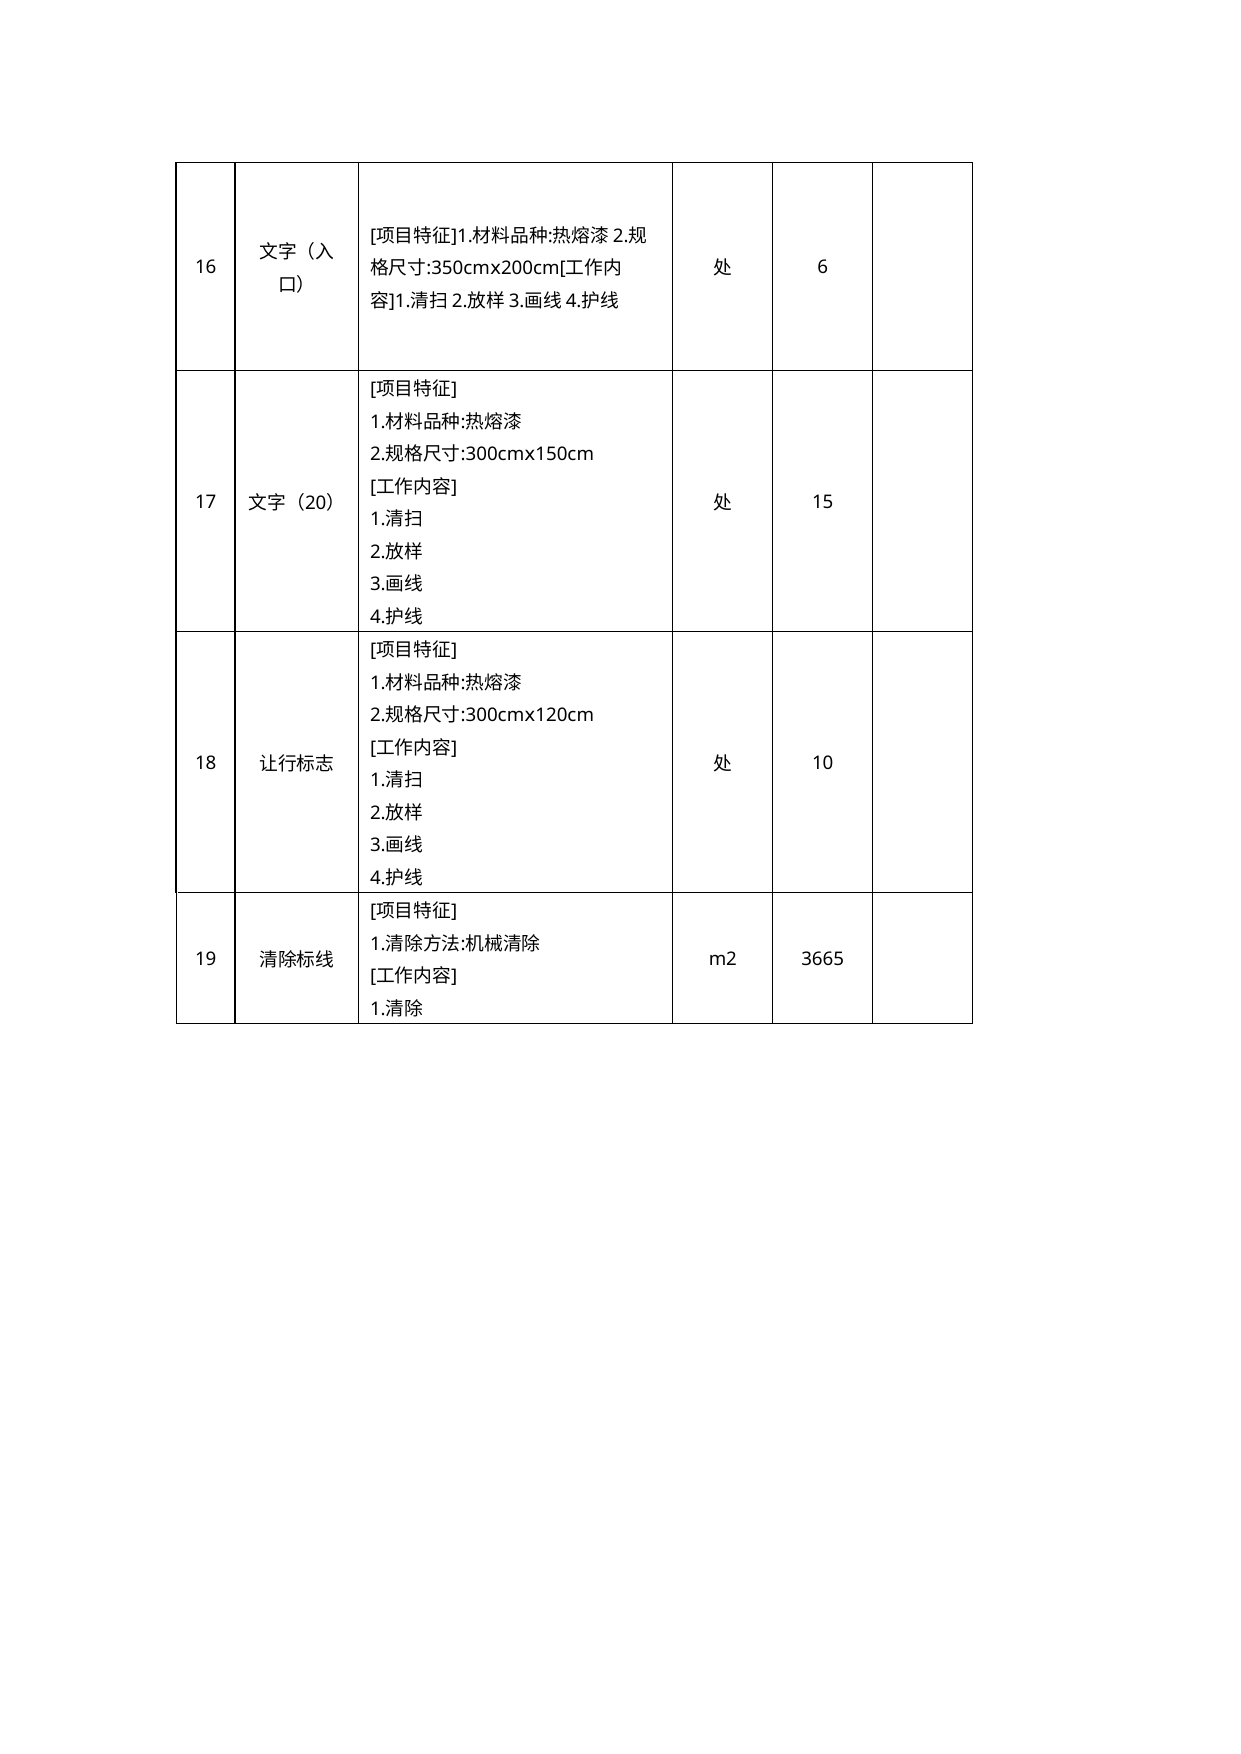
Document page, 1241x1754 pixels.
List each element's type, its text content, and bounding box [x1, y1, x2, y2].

table_cell 处 [673, 163, 772, 370]
table_cell [项目特征]1.材料品种:热熔漆2.规格尺寸:350cmⅹ200cm[工作内容]1.清扫2.放样3.画线4.护线 [359, 163, 672, 370]
table_cell 18 [177, 632, 234, 892]
table_cell 3665 [773, 893, 872, 1023]
table_cell 19 [177, 893, 234, 1023]
table_cell [873, 371, 972, 631]
table_cell 文字（20） [236, 371, 358, 631]
table_cell 6 [773, 163, 872, 370]
table_cell 让行标志 [236, 632, 358, 892]
table_cell 文字（入口） [236, 163, 358, 370]
table_cell 处 [673, 371, 772, 631]
table_cell [873, 893, 972, 1023]
table_cell 10 [773, 632, 872, 892]
table_cell 16 [177, 163, 234, 370]
table_cell [项目特征] 1.清除方法:机械清除 [工作内容] 1.清除 [359, 893, 672, 1023]
table_cell 处 [673, 632, 772, 892]
table_cell [873, 163, 972, 370]
table_cell 清除标线 [236, 893, 358, 1023]
table_cell 15 [773, 371, 872, 631]
table_cell [873, 632, 972, 892]
table_cell [项目特征] 1.材料品种:热熔漆 2.规格尺寸:300cmⅹ150cm [工作内容] 1.清扫 2.放样 3.画线 4.护线 [359, 371, 672, 631]
table_cell [项目特征] 1.材料品种:热熔漆 2.规格尺寸:300cmⅹ120cm [工作内容] 1.清扫 2.放样 3.画线 4.护线 [359, 632, 672, 892]
table_cell 17 [177, 371, 234, 631]
table_cell m2 [673, 893, 772, 1023]
